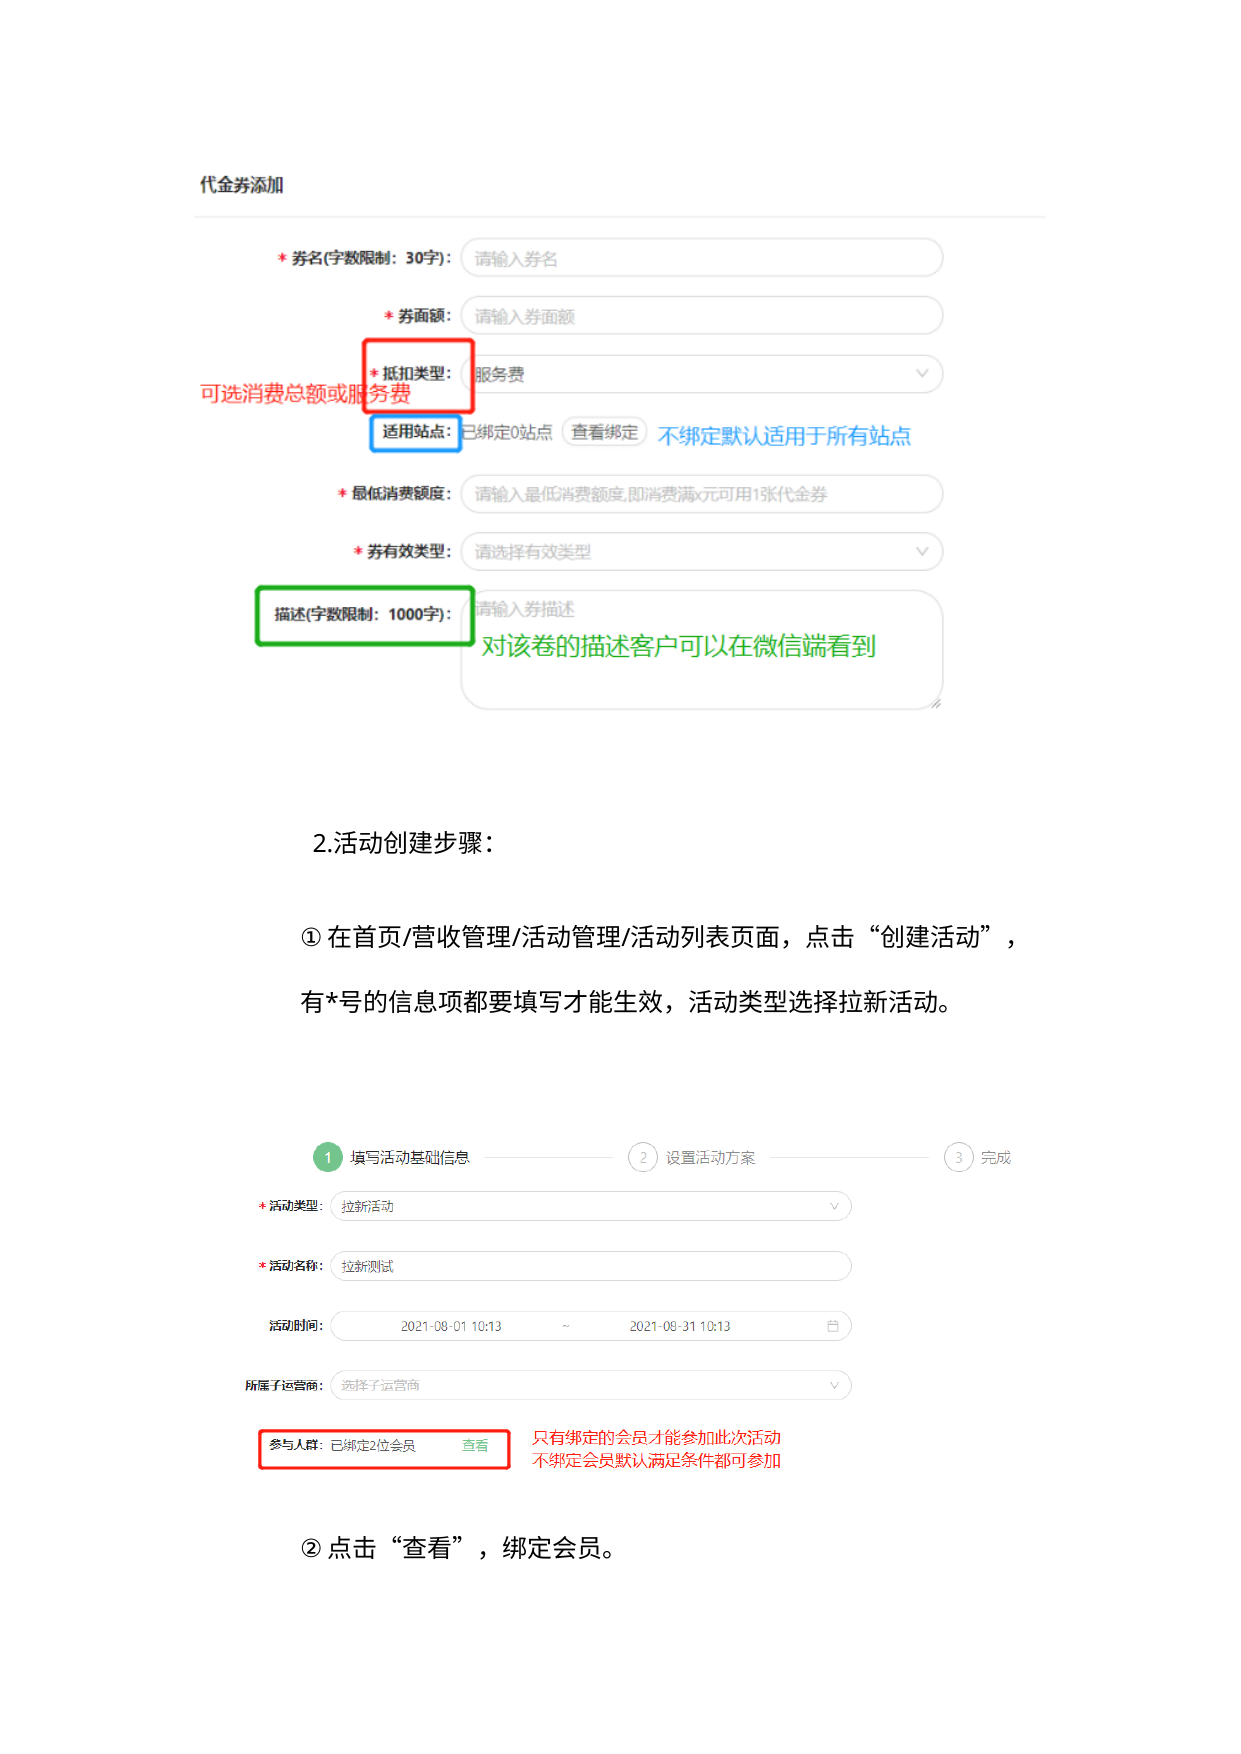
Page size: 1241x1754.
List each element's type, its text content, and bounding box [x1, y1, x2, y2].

list ①在首页/营收管理/活动管理/活动列表页面，点击“创建活动”，有*号的信息项都要填写才能生效，活动类型选择拉新活动。 [300, 903, 1053, 1033]
list ②点击“查看”，绑定会员。 [300, 1514, 1053, 1579]
picture [194, 162, 1047, 771]
picture [187, 1127, 1053, 1483]
list 2.活动创建步骤： [312, 809, 1053, 874]
